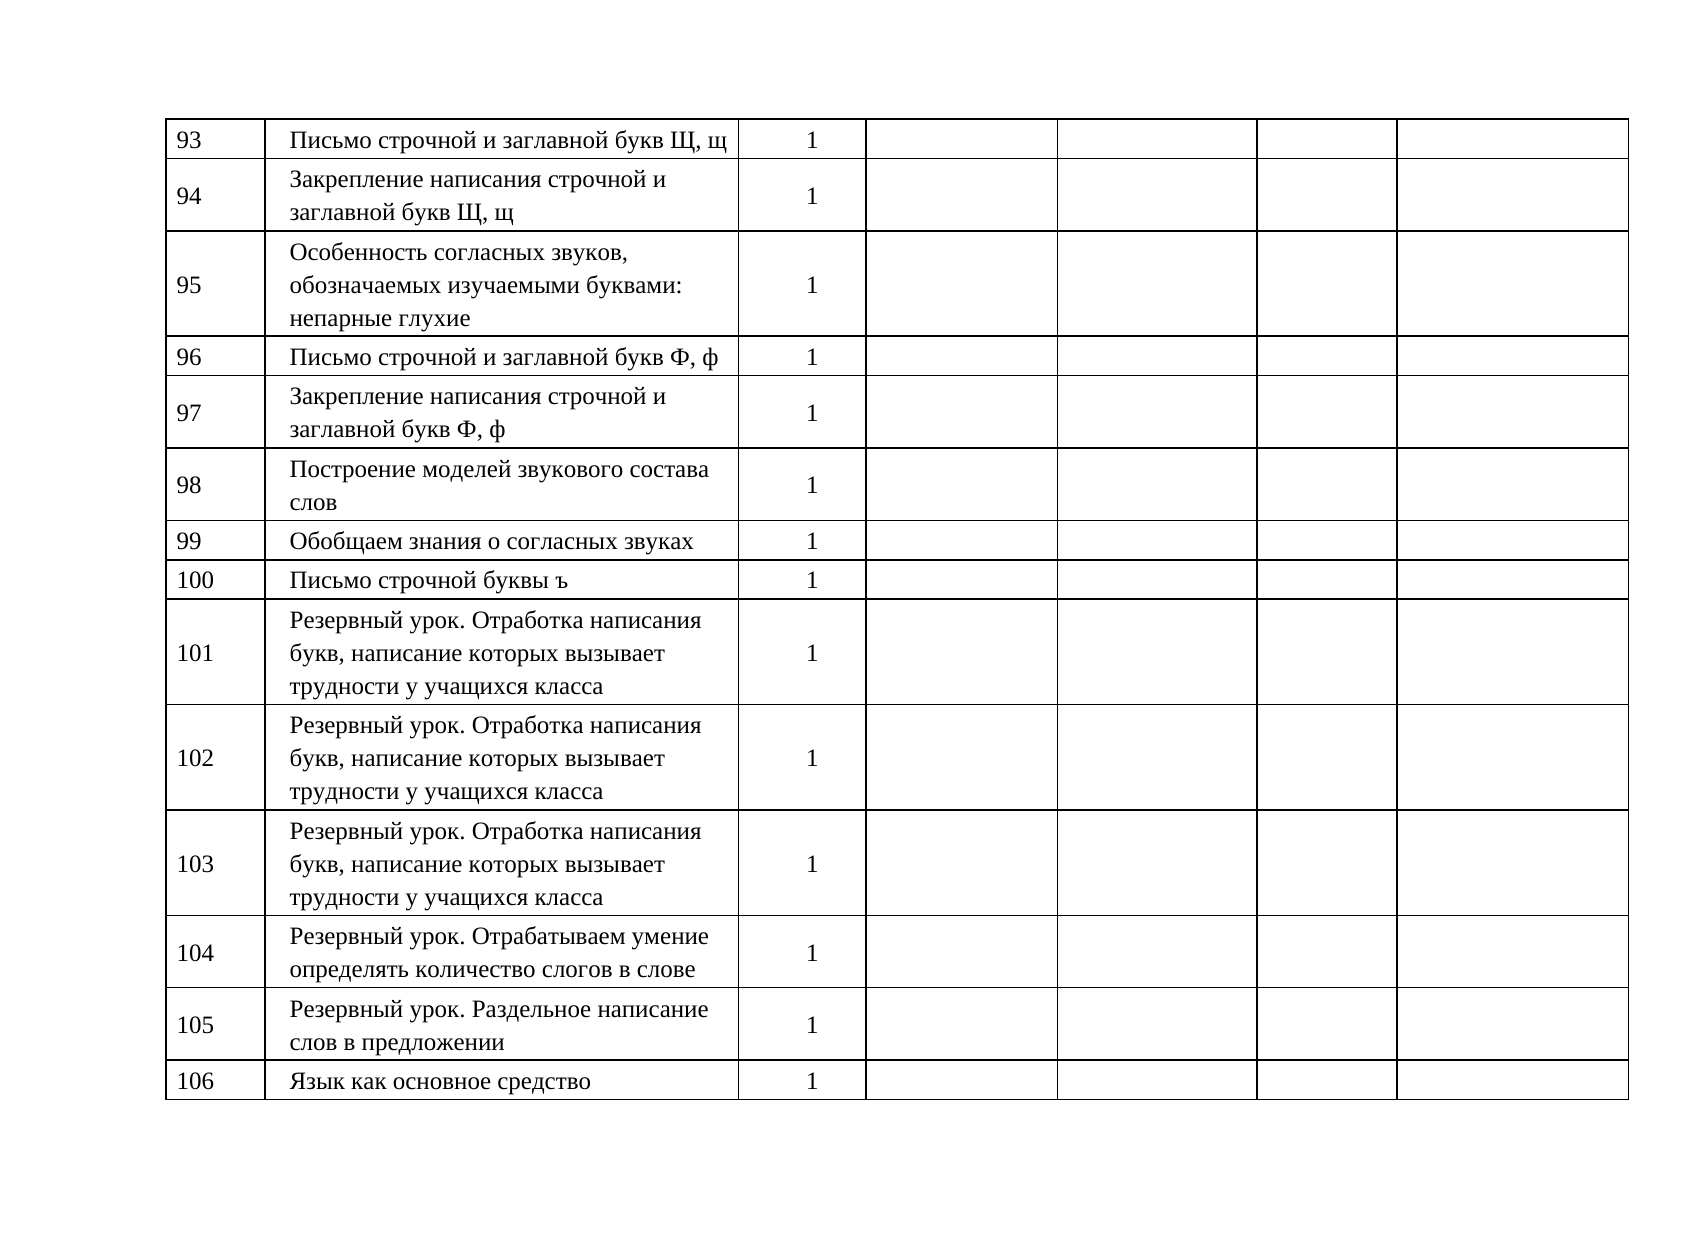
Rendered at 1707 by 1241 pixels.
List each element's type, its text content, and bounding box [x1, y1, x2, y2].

table_cell [867, 705, 1057, 809]
table_cell [1058, 120, 1256, 157]
table_cell [1058, 376, 1256, 447]
table_cell [1258, 337, 1396, 375]
table_cell [867, 1061, 1057, 1099]
table_cell Письмо строчной и заглавной букв Щ, щ [266, 120, 738, 157]
table_cell [1058, 1061, 1256, 1099]
table_cell [1398, 1061, 1628, 1099]
table_cell [1258, 600, 1396, 704]
table_cell 94 [167, 159, 264, 230]
table_cell 1 [739, 561, 865, 598]
table_cell [1258, 988, 1396, 1059]
table_cell [1058, 916, 1256, 987]
table_cell 106 [167, 1061, 264, 1099]
table_cell 95 [167, 232, 264, 335]
table_cell Письмо строчной буквы ъ [266, 561, 738, 598]
table_cell [1398, 449, 1628, 519]
table_cell [1258, 521, 1396, 559]
table_cell [1258, 916, 1396, 987]
table_cell [1058, 159, 1256, 230]
table_cell 93 [167, 120, 264, 157]
table_cell [1398, 916, 1628, 987]
table_cell 98 [167, 449, 264, 519]
table_cell [1258, 120, 1396, 157]
table_cell 1 [739, 449, 865, 519]
table_cell [1058, 988, 1256, 1059]
table_cell Резервный урок. Отрабатываем умение определять количество слогов в слове [266, 916, 738, 987]
table_cell 1 [739, 159, 865, 230]
table_cell 1 [739, 705, 865, 809]
table_cell 1 [739, 376, 865, 447]
table_cell 1 [739, 232, 865, 335]
table_cell [1398, 600, 1628, 704]
table_cell [867, 916, 1057, 987]
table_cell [266, 1061, 738, 1099]
table_cell Обобщаем знания о согласных звуках [266, 521, 738, 559]
table_cell Письмо строчной и заглавной букв Ф, ф [266, 337, 738, 375]
table_cell [1058, 337, 1256, 375]
table_cell 1 [739, 916, 865, 987]
table_cell [1398, 337, 1628, 375]
table_cell 1 [739, 811, 865, 914]
table_cell 99 [167, 521, 264, 559]
table_cell Резервный урок. Отработка написания букв, написание которых вызывает трудности у учащихся класса [266, 811, 738, 914]
table_cell [1398, 705, 1628, 809]
table_cell [867, 232, 1057, 335]
table_cell [867, 988, 1057, 1059]
table_cell [867, 337, 1057, 375]
table_cell [1058, 811, 1256, 914]
table_cell [1058, 561, 1256, 598]
table_cell [867, 600, 1057, 704]
table_cell 100 [167, 561, 264, 598]
table_cell [1258, 561, 1396, 598]
table_cell [1258, 449, 1396, 519]
table_cell [1258, 1061, 1396, 1099]
table_cell 104 [167, 916, 264, 987]
table_cell [867, 159, 1057, 230]
table_cell [1398, 232, 1628, 335]
table_cell 101 [167, 600, 264, 704]
table_cell [867, 376, 1057, 447]
table_cell [867, 811, 1057, 914]
table_cell Особенность согласных звуков, обозначаемых изучаемыми буквами: непарные глухие [266, 232, 738, 335]
table_cell 97 [167, 376, 264, 447]
table_cell 105 [167, 988, 264, 1059]
table_cell 96 [167, 337, 264, 375]
table_cell 103 [167, 811, 264, 914]
table_cell Построение моделей звукового состава слов [266, 449, 738, 519]
table_cell [1398, 988, 1628, 1059]
table_cell [1258, 705, 1396, 809]
table_cell [867, 561, 1057, 598]
table_cell Закрепление написания строчной и заглавной букв Щ, щ [266, 159, 738, 230]
table_cell [1398, 120, 1628, 157]
table_cell Закрепление написания строчной и заглавной букв Ф, ф [266, 376, 738, 447]
table_cell [1258, 159, 1396, 230]
table_cell [867, 120, 1057, 157]
table_cell [867, 521, 1057, 559]
table_cell [1258, 811, 1396, 914]
table_cell 1 [739, 120, 865, 157]
table_cell [1058, 232, 1256, 335]
table_cell Резервный урок. Раздельное написание слов в предложении [266, 988, 738, 1059]
table_cell 1 [739, 337, 865, 375]
table_cell [1058, 521, 1256, 559]
table_cell Резервный урок. Отработка написания букв, написание которых вызывает трудности у учащихся класса [266, 705, 738, 809]
table_cell Резервный урок. Отработка написания букв, написание которых вызывает трудности у учащихся класса [266, 600, 738, 704]
table_cell [1398, 811, 1628, 914]
table_cell [1058, 705, 1256, 809]
table_cell 102 [167, 705, 264, 809]
table_cell [1258, 232, 1396, 335]
table_cell [1058, 449, 1256, 519]
table_cell [1398, 521, 1628, 559]
table_cell [1398, 159, 1628, 230]
table_cell 1 [739, 988, 865, 1059]
table_cell 1 [739, 521, 865, 559]
table_cell [1398, 376, 1628, 447]
table_cell [867, 449, 1057, 519]
table_cell [1058, 600, 1256, 704]
table_cell [1258, 376, 1396, 447]
table_cell [1398, 561, 1628, 598]
table_cell 1 [739, 1061, 865, 1099]
table_cell 1 [739, 600, 865, 704]
